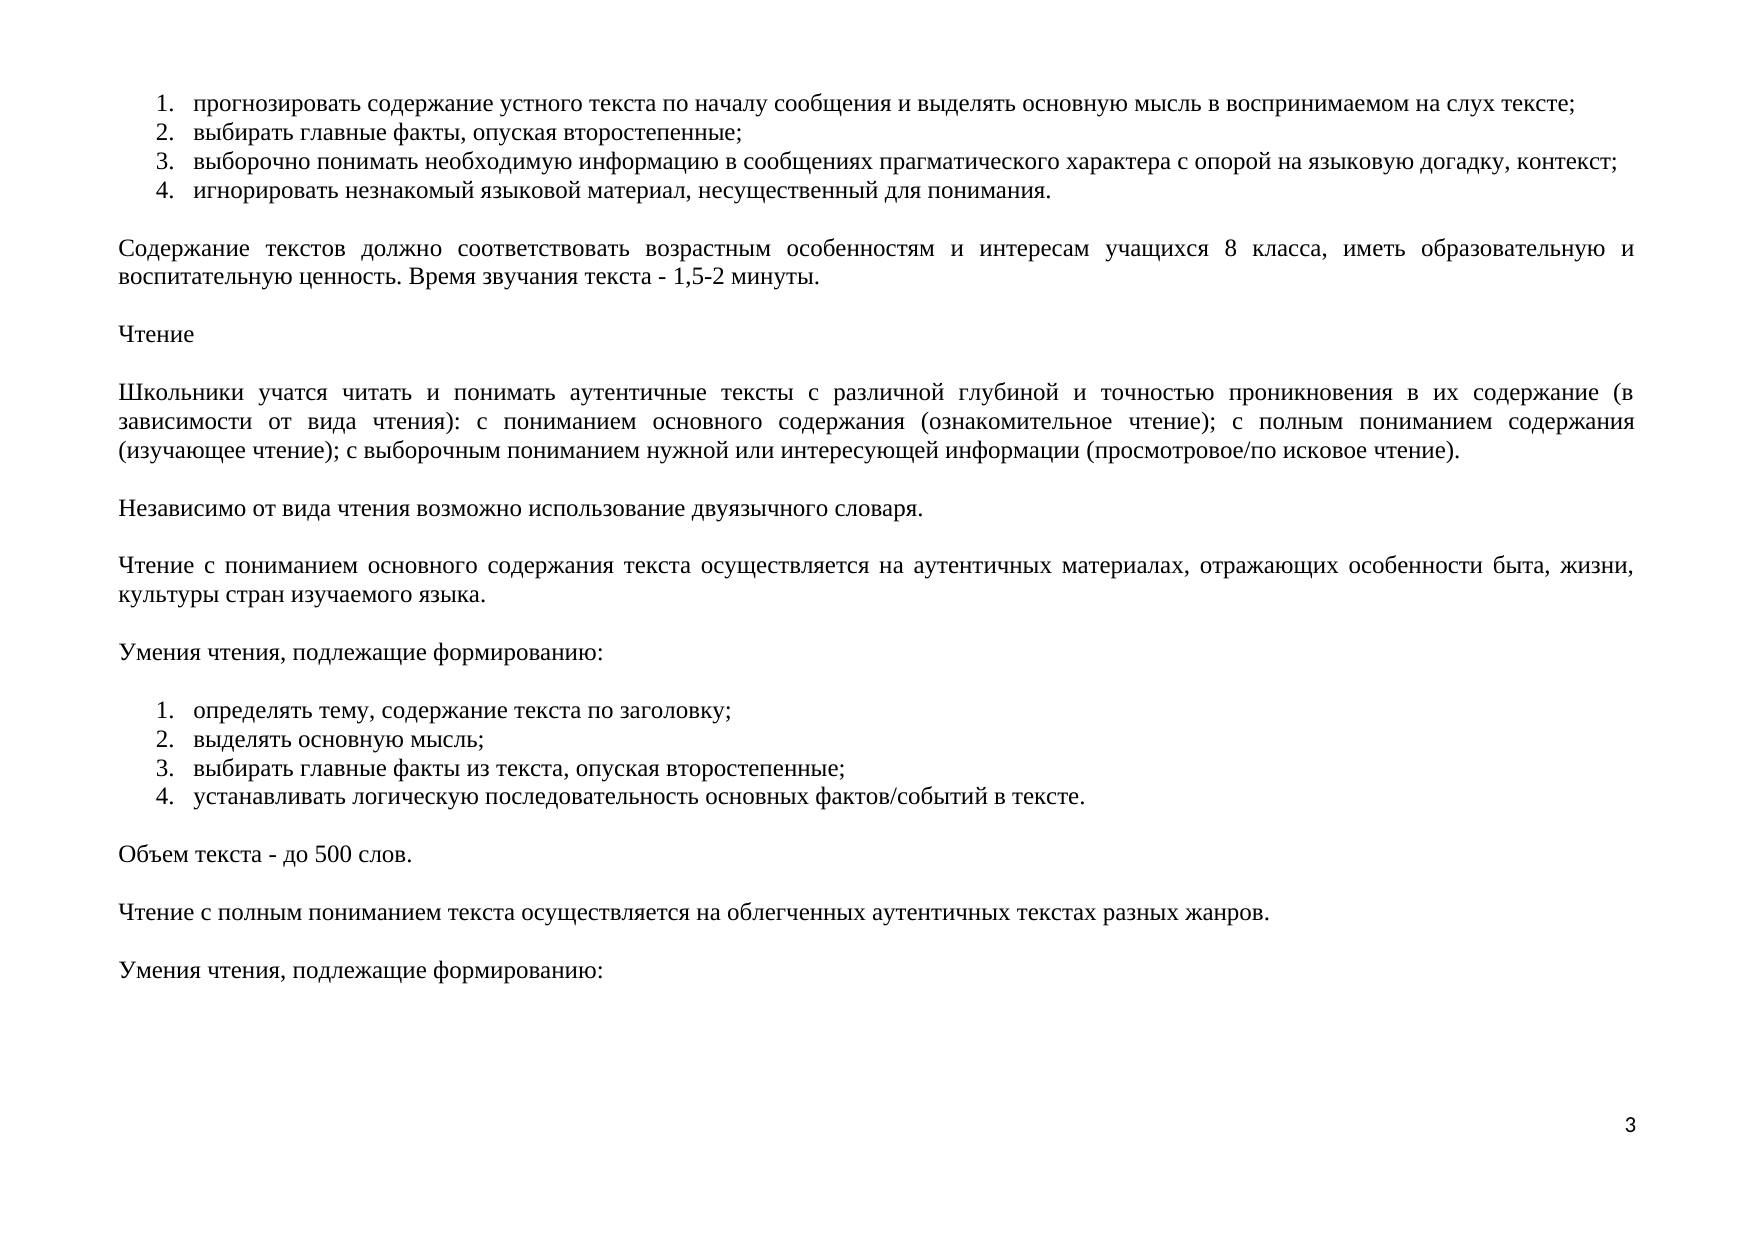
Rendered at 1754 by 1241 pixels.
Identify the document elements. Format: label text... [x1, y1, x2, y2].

text Содержание текстов должно соответствовать возрастным особенностям и интересам учащихся 8 класса, иметь образовательную и воспитательную ценность. Время звучания текста - 1,5-2 минуты. [118, 233, 1636, 290]
list прогнозировать содержание устного текста по началу сообщения и выделять основную мысль в воспринимаемом на слух тексте; [156, 88, 1636, 117]
list устанавливать логическую последовательность основных фактов/событий в тексте. [156, 781, 1636, 810]
text Чтение с пониманием основного содержания текста осуществляется на аутентичных материалах, отражающих особенности быта, жизни, культуры стран изучаемого языка. [118, 551, 1636, 608]
text Чтение [118, 319, 1636, 348]
list выделять основную мысль; [156, 724, 1636, 753]
text Независимо от вида чтения возможно использование двуязычного словаря. [118, 493, 1636, 521]
text Умения чтения, подлежащие формированию: [118, 955, 1636, 984]
list выборочно понимать необходимую информацию в сообщениях прагматического характера с опорой на языковую догадку, контекст; [156, 146, 1636, 175]
text Школьники учатся читать и понимать аутентичные тексты с различной глубиной и точностью проникновения в их содержание (в зависимости от вида чтения): с пониманием основного содержания (ознакомительное чтение); с полным пониманием содержания (изучающее чтение); с выборочным пониманием нужной или интересующей информации (просмотровое/по исковое чтение). [118, 377, 1636, 463]
list выбирать главные факты, опуская второстепенные; [156, 117, 1636, 146]
text Объем текста - до 500 слов. [118, 839, 1636, 868]
list выбирать главные факты из текста, опуская второстепенные; [156, 753, 1636, 781]
list игнорировать незнакомый языковой материал, несущественный для понимания. [156, 175, 1636, 203]
text Умения чтения, подлежащие формированию: [118, 637, 1636, 666]
list определять тему, содержание текста по заголовку; [156, 695, 1636, 724]
text Чтение с полным пониманием текста осуществляется на облегченных аутентичных текстах разных жанров. [118, 897, 1636, 926]
